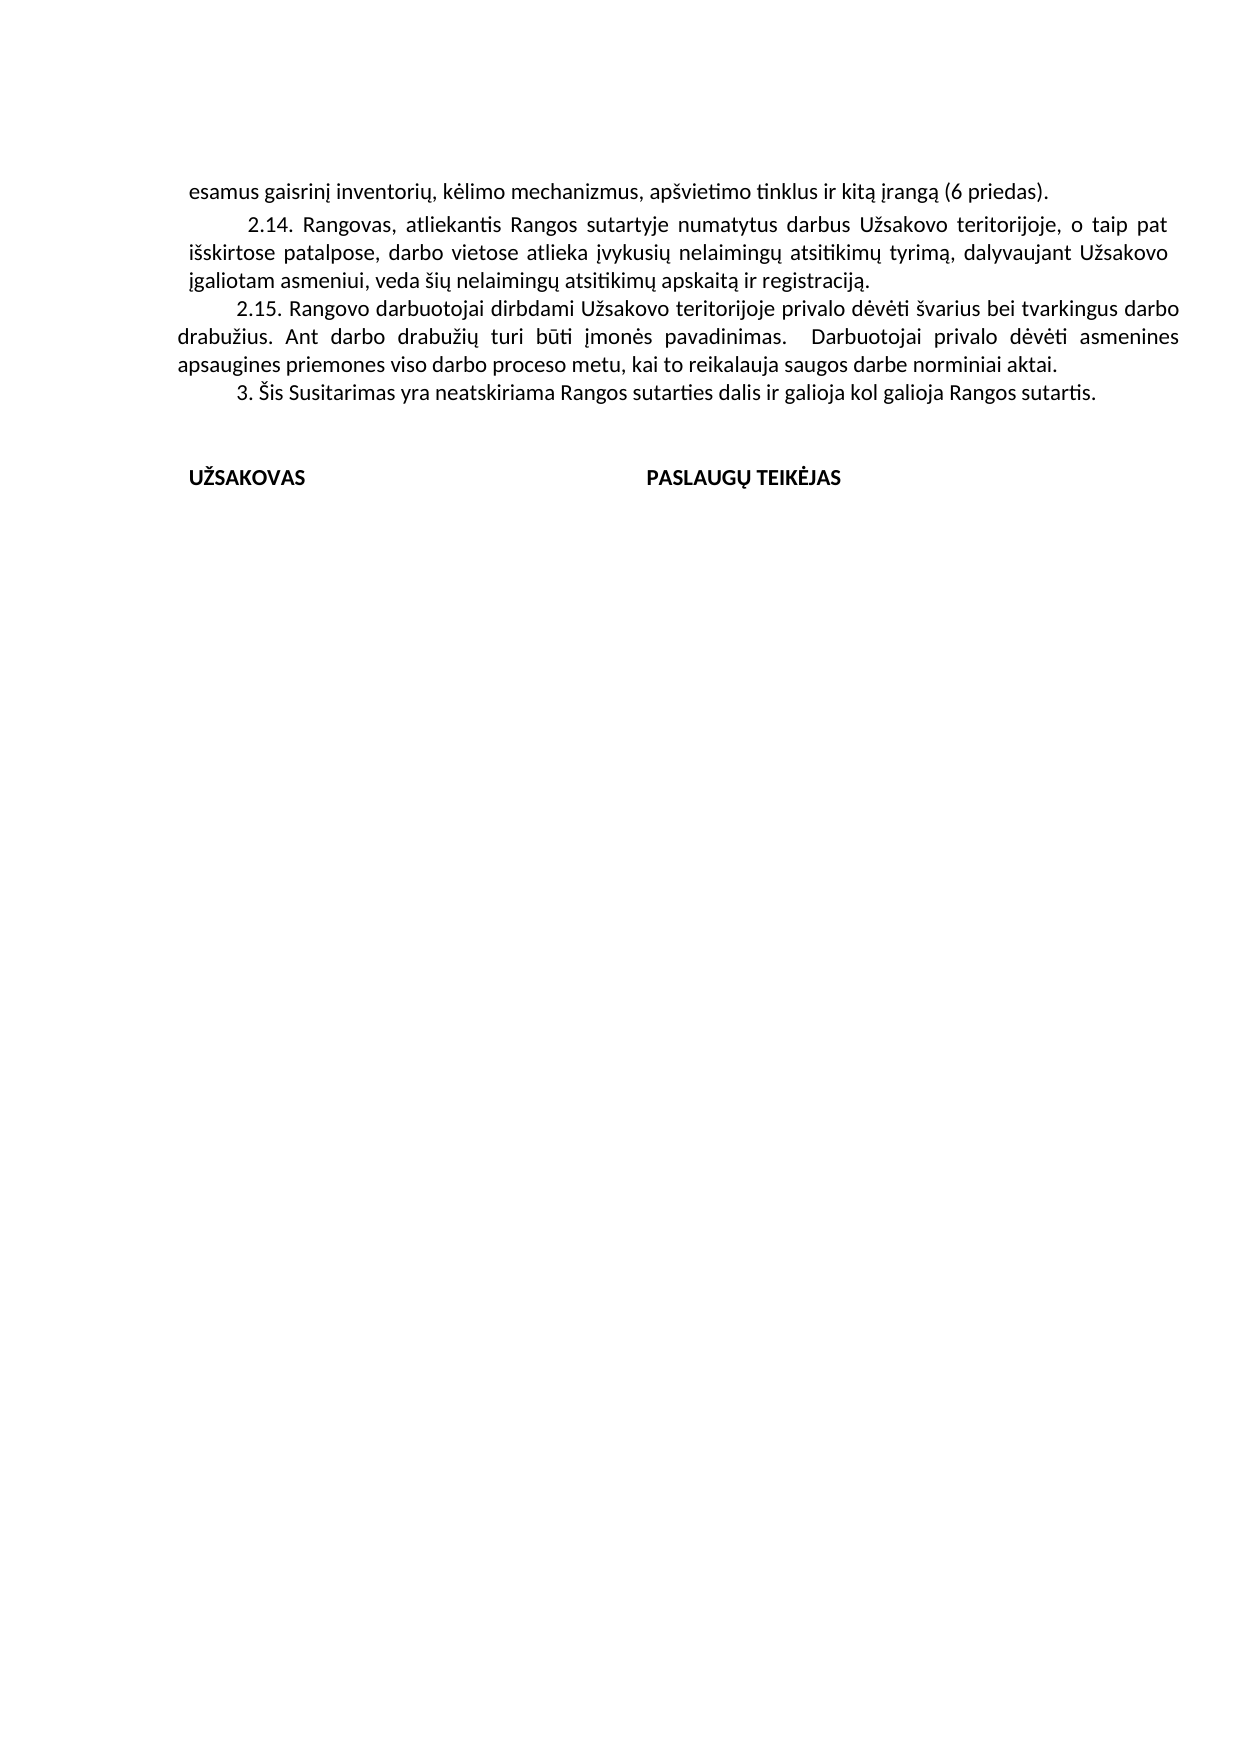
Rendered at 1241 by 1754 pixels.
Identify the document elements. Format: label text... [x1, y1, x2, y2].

text 3. Šis Susitarimas yra neatskiriama Rangos sutarties dalis ir galioja kol galioja Rangos sutartis. [177, 378, 1181, 406]
table_header PASLAUGŲ TEIKĖJAS [635, 463, 1093, 575]
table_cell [177, 177, 1181, 210]
text 2.15. Rangovo darbuotojai dirbdami Užsakovo teritorijoje privalo dėvėti švarius bei tvarkingus darbo drabužius. Ant darbo drabužių turi būti įmonės pavadinimas. Darbuotojai privalo dėvėti asmenines apsaugines priemones viso darbo proceso metu, kai to reikalauja saugos darbe norminiai aktai. [177, 294, 1181, 378]
table_cell 2.14. Rangovas, atliekantis Rangos sutartyje numatytus darbus Užsakovo teritorijoje, o taip pat išskirtose patalpose, darbo vietose atlieka įvykusių nelaimingų atsitikimų tyrimą, dalyvaujant Užsakovo įgaliotam asmeniui, veda šių nelaimingų atsitikimų apskaitą ir registraciją. [177, 210, 1181, 294]
table_header UŽSAKOVAS [177, 463, 635, 575]
